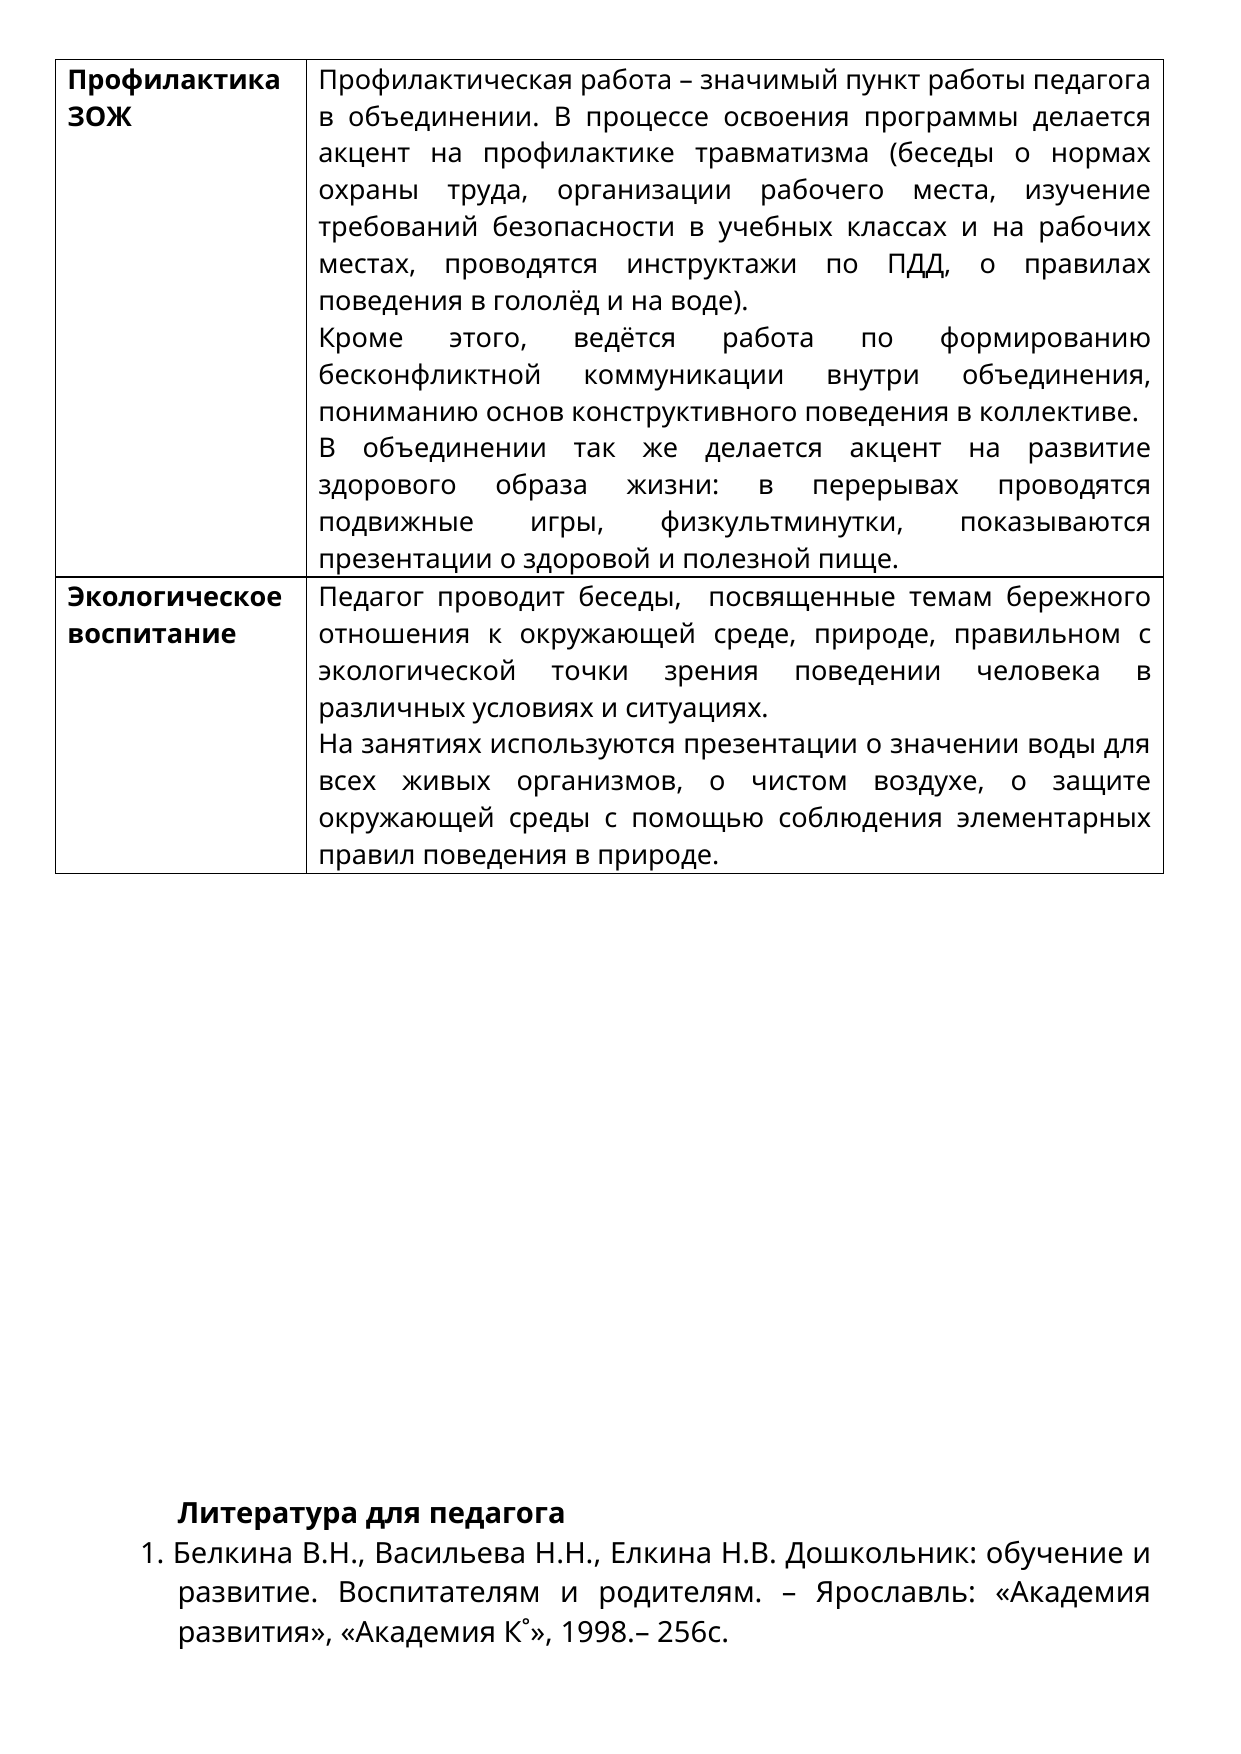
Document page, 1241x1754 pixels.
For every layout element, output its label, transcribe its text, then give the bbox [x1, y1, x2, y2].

table_cell Экологическое воспитание [56, 578, 306, 872]
table_cell Профилактика ЗОЖ [56, 60, 306, 576]
text Литература для педагога [177, 1492, 1152, 1532]
text 1. Белкина В.Н., Васильева Н.Н., Елкина Н.В. Дошкольник: обучение и развитие. Воспитателям и родителям. – Ярославль: «Академия развития», «Академия К˚», 1998.– 256с. [140, 1532, 1152, 1651]
table_cell Профилактическая работа – значимый пункт работы педагога в объединении. В процессе освоения программы делается акцент на профилактике травматизма (беседы о нормах охраны труда, организации рабочего места, изучение требований безопасности в учебных классах и на рабочих местах, проводятся инструктажи по ПДД, о правилах поведения в гололёд и на воде). Кроме этого, ведётся работа по формированию бесконфликтной коммуникации внутри объединения, пониманию основ конструктивного поведения в коллективе. В объединении так же делается акцент на развитие здорового образа жизни: в перерывах проводятся подвижные игры, физкультминутки, показываются презентации о здоровой и полезной пище. [307, 60, 1163, 576]
table_cell Педагог проводит беседы, посвященные темам бережного отношения к окружающей среде, природе, правильном с экологической точки зрения поведении человека в различных условиях и ситуациях. На занятиях используются презентации о значении воды для всех живых организмов, о чистом воздухе, о защите окружающей среды с помощью соблюдения элементарных правил поведения в природе. [307, 578, 1163, 872]
